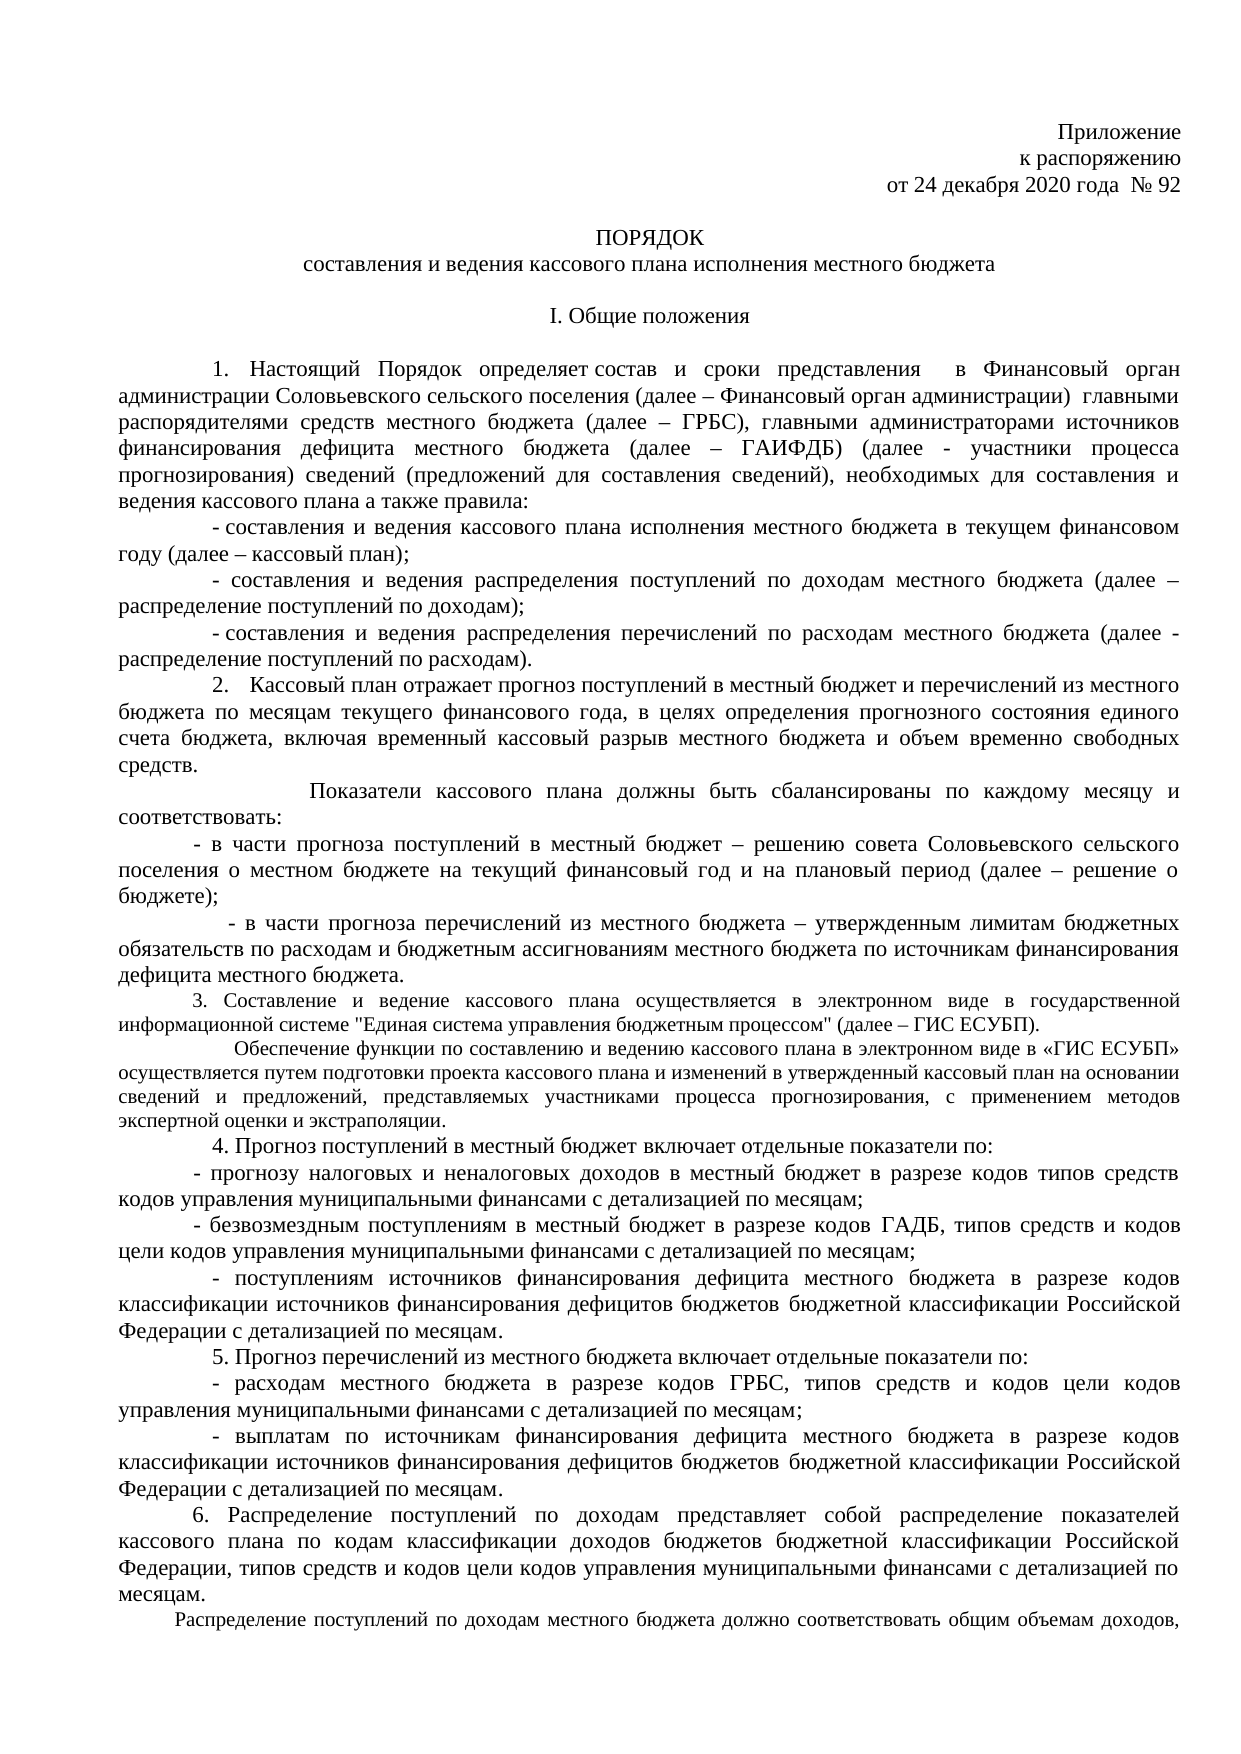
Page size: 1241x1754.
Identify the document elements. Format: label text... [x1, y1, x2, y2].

text Показатели кассового плана должны быть сбалансированы по каждому месяцу и соответствовать: [118, 777, 1181, 830]
text 6. Распределение поступлений по доходам представляет собой распределение показателей кассового плана по кодам классификации доходов бюджетов бюджетной классификации Российской Федерации, типов средств и кодов цели кодов управления муниципальными финансами с детализацией по месяцам. [118, 1501, 1181, 1607]
text Обеспечение функции по составлению и ведению кассового плана в электронном виде в «ГИС ЕСУБП» осуществляется путем подготовки проекта кассового плана и изменений в утвержденный кассовый план на основании сведений и предложений, представляемых участниками процесса прогнозирования, с применением методов экспертной оценки и экстраполяции. [118, 1036, 1181, 1132]
text - прогнозу налоговых и неналоговых доходов в местный бюджет в разрезе кодов типов средств кодов управления муниципальными финансами с детализацией по месяцам; [118, 1158, 1181, 1211]
text - составления и ведения распределения перечислений по расходам местного бюджета (далее - распределение поступлений по расходам). [118, 619, 1181, 672]
list Кассовый план отражает прогноз поступлений в местный бюджет и перечислений из местного бюджета по месяцам текущего финансового года, в целях определения прогнозного состояния единого счета бюджета, включая временный кассовый разрыв местного бюджета и объем временно свободных средств. [118, 672, 1181, 777]
text I. Общие положения [118, 303, 1181, 329]
text - расходам местного бюджета в разрезе кодов ГРБС, типов средств и кодов цели кодов управления муниципальными финансами с детализацией по месяцам; [118, 1369, 1181, 1422]
text составления и ведения кассового плана исполнения местного бюджета [118, 250, 1181, 276]
text - в части прогноза перечислений из местного бюджета – утвержденным лимитам бюджетных обязательств по расходам и бюджетным ассигнованиям местного бюджета по источникам финансирования дефицита местного бюджета. [118, 909, 1181, 988]
text от 24 декабря 2020 года № 92 [118, 171, 1181, 197]
text - составления и ведения распределения поступлений по доходам местного бюджета (далее – распределение поступлений по доходам); [118, 566, 1181, 619]
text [118, 1607, 1181, 1631]
list Настоящий Порядок определяет состав и сроки представления в Финансовый орган администрации Соловьевского сельского поселения (далее – Финансовый орган администрации) главными распорядителями средств местного бюджета (далее – ГРБС), главными администраторами источников финансирования дефицита местного бюджета (далее – ГАИФДБ) (далее - участники процесса прогнозирования) сведений (предложений для составления сведений), необходимых для составления и ведения кассового плана а также правила: [118, 355, 1181, 513]
text 3. Составление и ведение кассового плана осуществляется в электронном виде в государственной информационной системе "Единая система управления бюджетным процессом" (далее – ГИС ЕСУБП). [118, 988, 1181, 1036]
text 4. Прогноз поступлений в местный бюджет включает отдельные показатели по: [118, 1132, 1181, 1158]
text - в части прогноза поступлений в местный бюджет – решению совета Соловьевского сельского поселения о местном бюджете на текущий финансовый год и на плановый период (далее – решение о бюджете); [118, 830, 1181, 909]
text Приложение [118, 118, 1181, 144]
text - составления и ведения кассового плана исполнения местного бюджета в текущем финансовом году (далее – кассовый план); [118, 513, 1181, 566]
text 5. Прогноз перечислений из местного бюджета включает отдельные показатели по: [118, 1343, 1181, 1369]
text - выплатам по источникам финансирования дефицита местного бюджета в разрезе кодов классификации источников финансирования дефицитов бюджетов бюджетной классификации Российской Федерации с детализацией по месяцам. [118, 1422, 1181, 1501]
text к распоряжению [118, 144, 1181, 171]
text ПОРЯДОК [118, 223, 1181, 250]
text - безвозмездным поступлениям в местный бюджет в разрезе кодов ГАДБ, типов средств и кодов цели кодов управления муниципальными финансами с детализацией по месяцам; [118, 1211, 1181, 1264]
text - поступлениям источников финансирования дефицита местного бюджета в разрезе кодов классификации источников финансирования дефицитов бюджетов бюджетной классификации Российской Федерации с детализацией по месяцам. [118, 1264, 1181, 1343]
